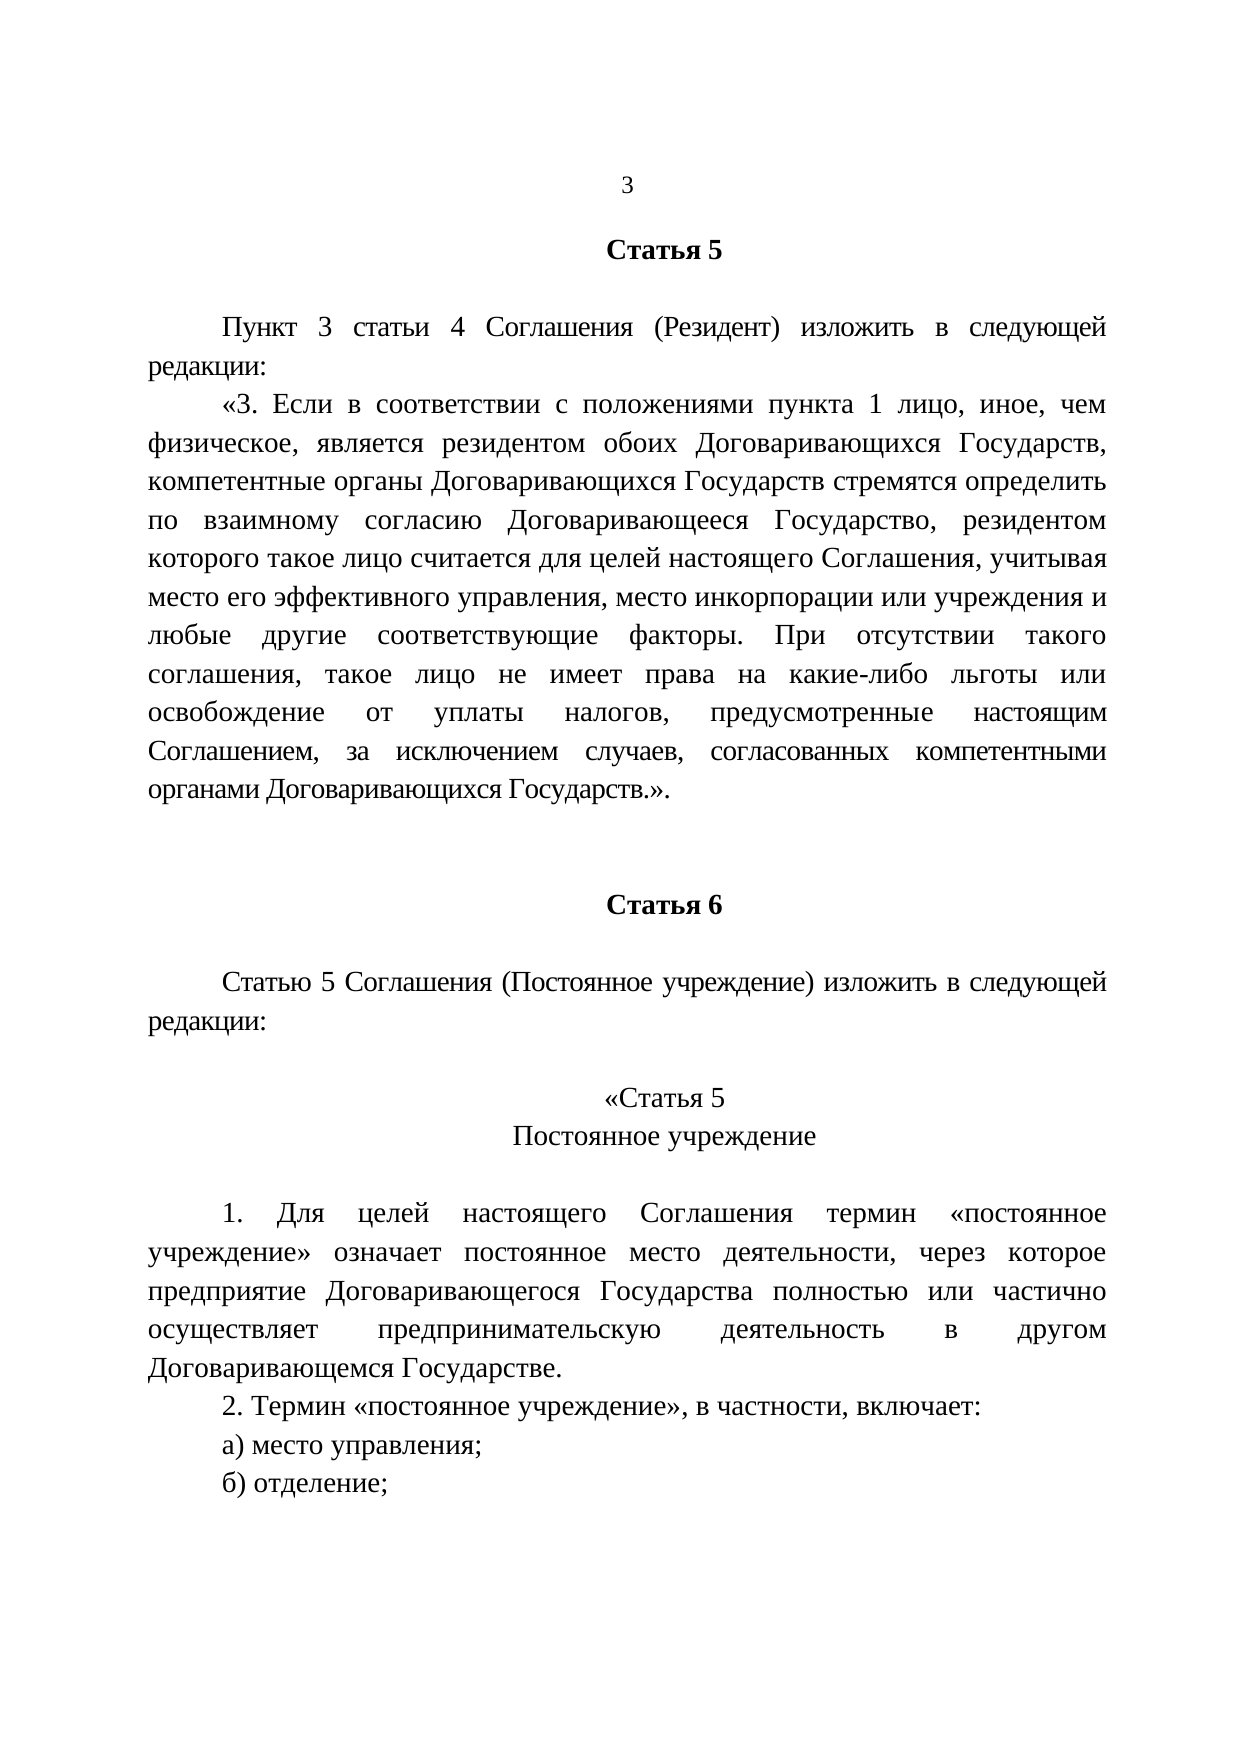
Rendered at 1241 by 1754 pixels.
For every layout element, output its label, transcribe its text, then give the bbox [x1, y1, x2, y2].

text б) отделение; [148, 1465, 1107, 1499]
text Статью 5 Соглашения (Постоянное учреждение) изложить в следующей редакции: [148, 964, 1107, 1036]
text 1. Для целей настоящего Соглашения термин «постоянное учреждение» означает постоянное место деятельности, через которое предприятие Договаривающегося Государства полностью или частично осуществляет предпринимательскую деятельность в другом Договаривающемся Государстве. [148, 1196, 1107, 1383]
text «3. Если в соответствии с положениями пункта 1 лицо, иное, чем физическое, является резидентом обоих Договаривающихся Государств, компетентные органы Договаривающихся Государств стремятся определить по взаимному согласию Договаривающееся Государство, резидентом которого такое лицо считается для целей настоящего Соглашения, учитывая место его эффективного управления, место инкорпорации или учреждения и любые другие соответствующие факторы. При отсутствии такого соглашения, такое лицо не имеет права на какие-либо льготы или освобождение от уплаты налогов, предусмотренные настоящим Соглашением, за исключением случаев, согласованных компетентными органами Договаривающихся Государств.». [148, 386, 1107, 805]
text Постоянное учреждение [148, 1118, 1107, 1152]
text «Статья 5 [148, 1080, 1107, 1113]
text 2. Термин «постоянное учреждение», в частности, включает: [148, 1388, 1107, 1422]
text Пункт 3 статьи 4 Соглашения (Резидент) изложить в следующей редакции: [148, 309, 1107, 381]
text Статья 5 [148, 232, 1107, 266]
text а) место управления; [148, 1427, 1107, 1460]
text Статья 6 [148, 887, 1107, 921]
